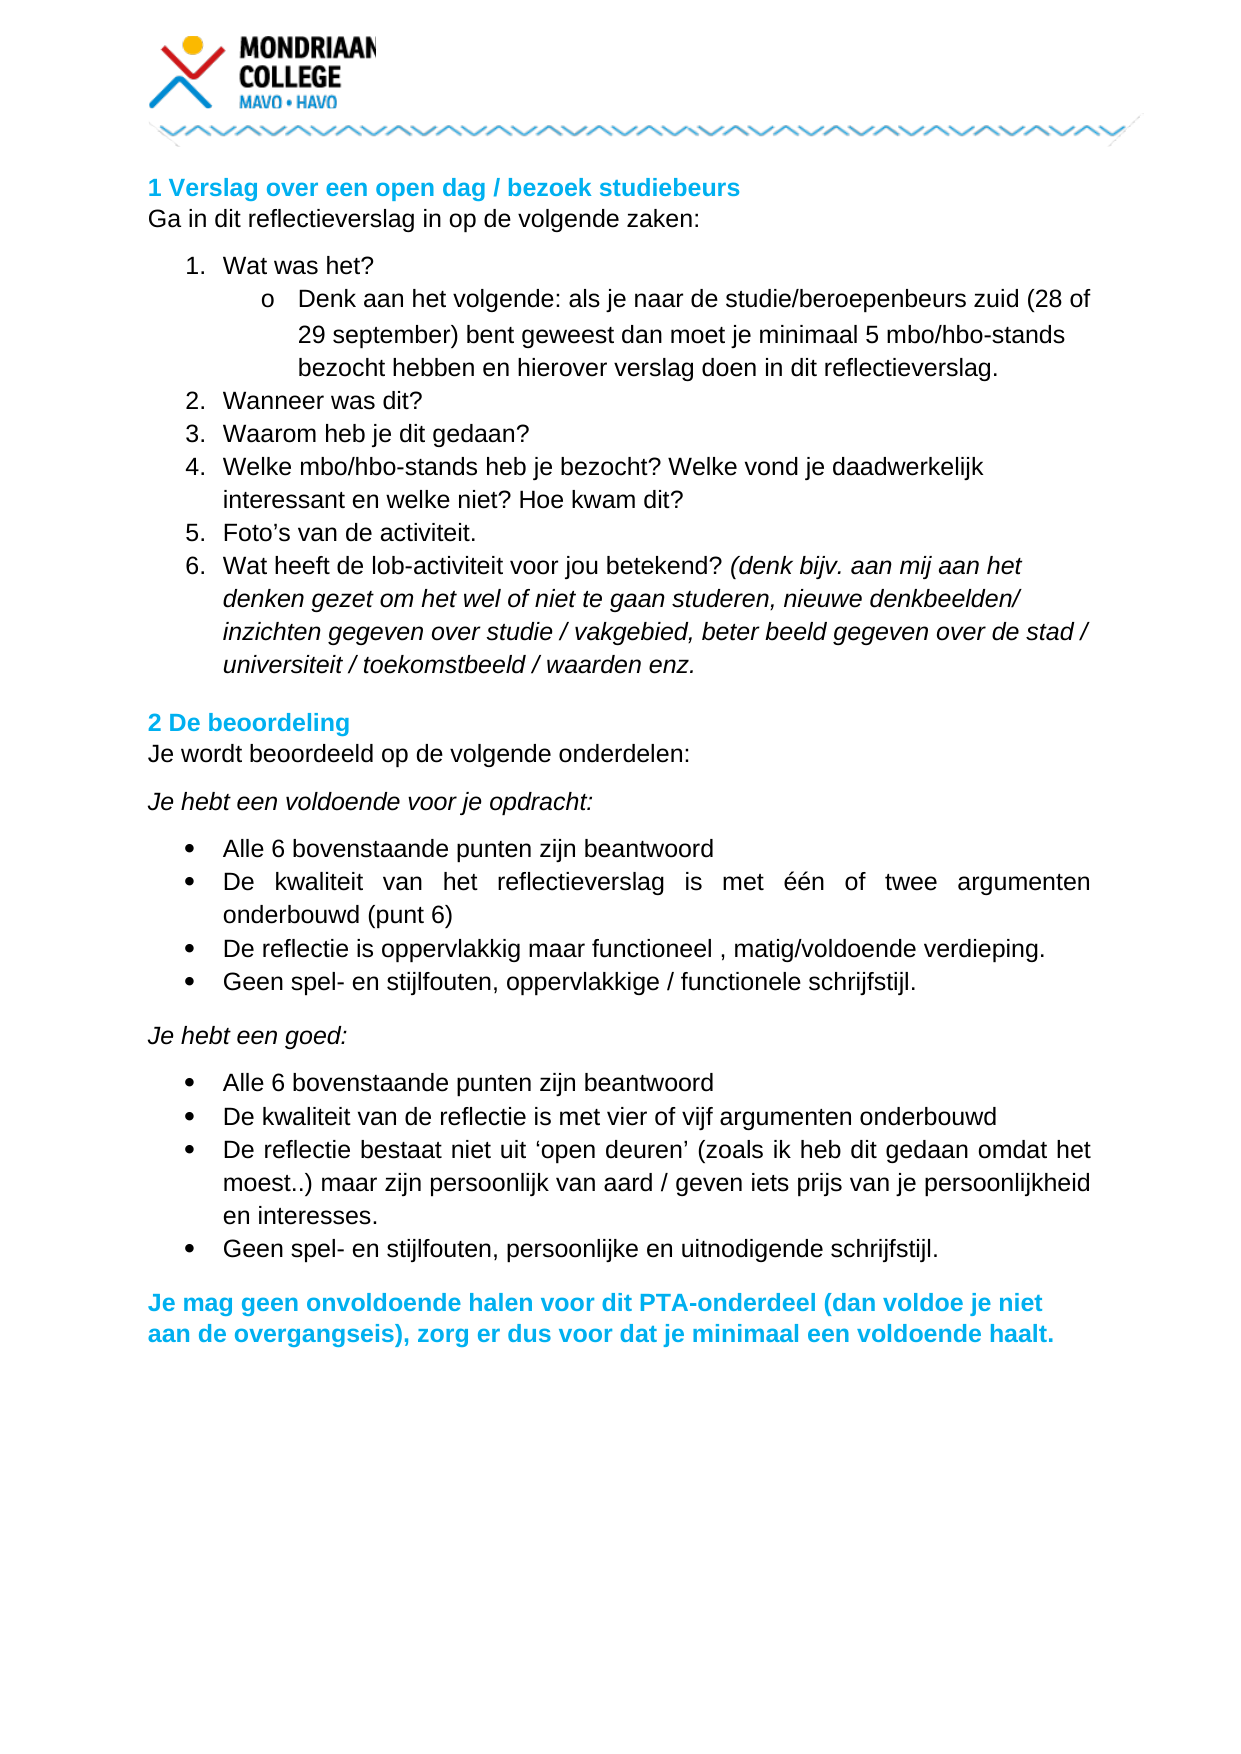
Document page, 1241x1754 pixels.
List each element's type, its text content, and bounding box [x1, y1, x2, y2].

text Je wordt beoordeeld op de volgende onderdelen: [148, 739, 1093, 768]
list Wat was het? [185, 251, 1093, 280]
list De reflectie bestaat niet uit ‘open deuren’ (zoals ik heb dit gedaan omdat het moest..) maar zijn persoonlijk van aard / geven iets prijs van je persoonlijkheid en interesses. [185, 1134, 1093, 1229]
list Waarom heb je dit gedaan? [185, 419, 1093, 447]
text Je mag geen onvoldoende halen voor dit PTA-onderdeel (dan voldoe je niet aan de overgangseis), zorg er dus voor dat je minimaal een voldoende haalt. [148, 1288, 1093, 1347]
text Je hebt een voldoende voor je opdracht: [148, 787, 1093, 815]
list De kwaliteit van de reflectie is met vier of vijf argumenten onderbouwd [185, 1101, 1093, 1130]
picture [275, 98, 279, 108]
subtitle 1 Verslag over een open dag / bezoek studiebeurs [148, 173, 1093, 201]
list Wanneer was dit? [185, 386, 1093, 414]
picture [147, 36, 375, 108]
list Wat heeft de lob-activiteit voor jou betekend? (denk bijv. aan mij aan het denken gezet om het wel of niet te gaan studeren, nieuwe denkbeelden/ inzichten gegeven over studie / vakgebied, beter beeld gegeven over de stad / universiteit / toekomstbeeld / waarden enz. [185, 551, 1093, 678]
list Alle 6 bovenstaande punten zijn beantwoord [185, 834, 1093, 863]
subtitle 2 De beoordeling [148, 708, 1093, 737]
list Geen spel- en stijlfouten, oppervlakkige / functionele schrijfstijl. [185, 967, 1093, 996]
list De kwaliteit van het reflectieverslag is met één of twee argumenten onderbouwd (punt 6) [185, 867, 1093, 929]
list De reflectie is oppervlakkig maar functioneel , matig/voldoende verdieping. [185, 933, 1093, 962]
list Alle 6 bovenstaande punten zijn beantwoord [185, 1068, 1093, 1097]
list Denk aan het volgende: als je naar de studie/beroepenbeurs zuid (28 of 29 september) bent geweest dan moet je minimaal 5 mbo/hbo-stands bezocht hebben en hierover verslag doen in dit reflectieverslag. [260, 284, 1093, 381]
text Ga in dit reflectieverslag in op de volgende zaken: [148, 204, 1093, 232]
text Je hebt een goed: [148, 1021, 1093, 1049]
list Welke mbo/hbo-stands heb je bezocht? Welke vond je daadwerkelijk interessant en welke niet? Hoe kwam dit? [185, 452, 1093, 513]
list Geen spel- en stijlfouten, persoonlijke en uitnodigende schrijfstijl. [185, 1234, 1093, 1263]
list Foto’s van de activiteit. [185, 518, 1093, 546]
picture [154, 82, 205, 108]
